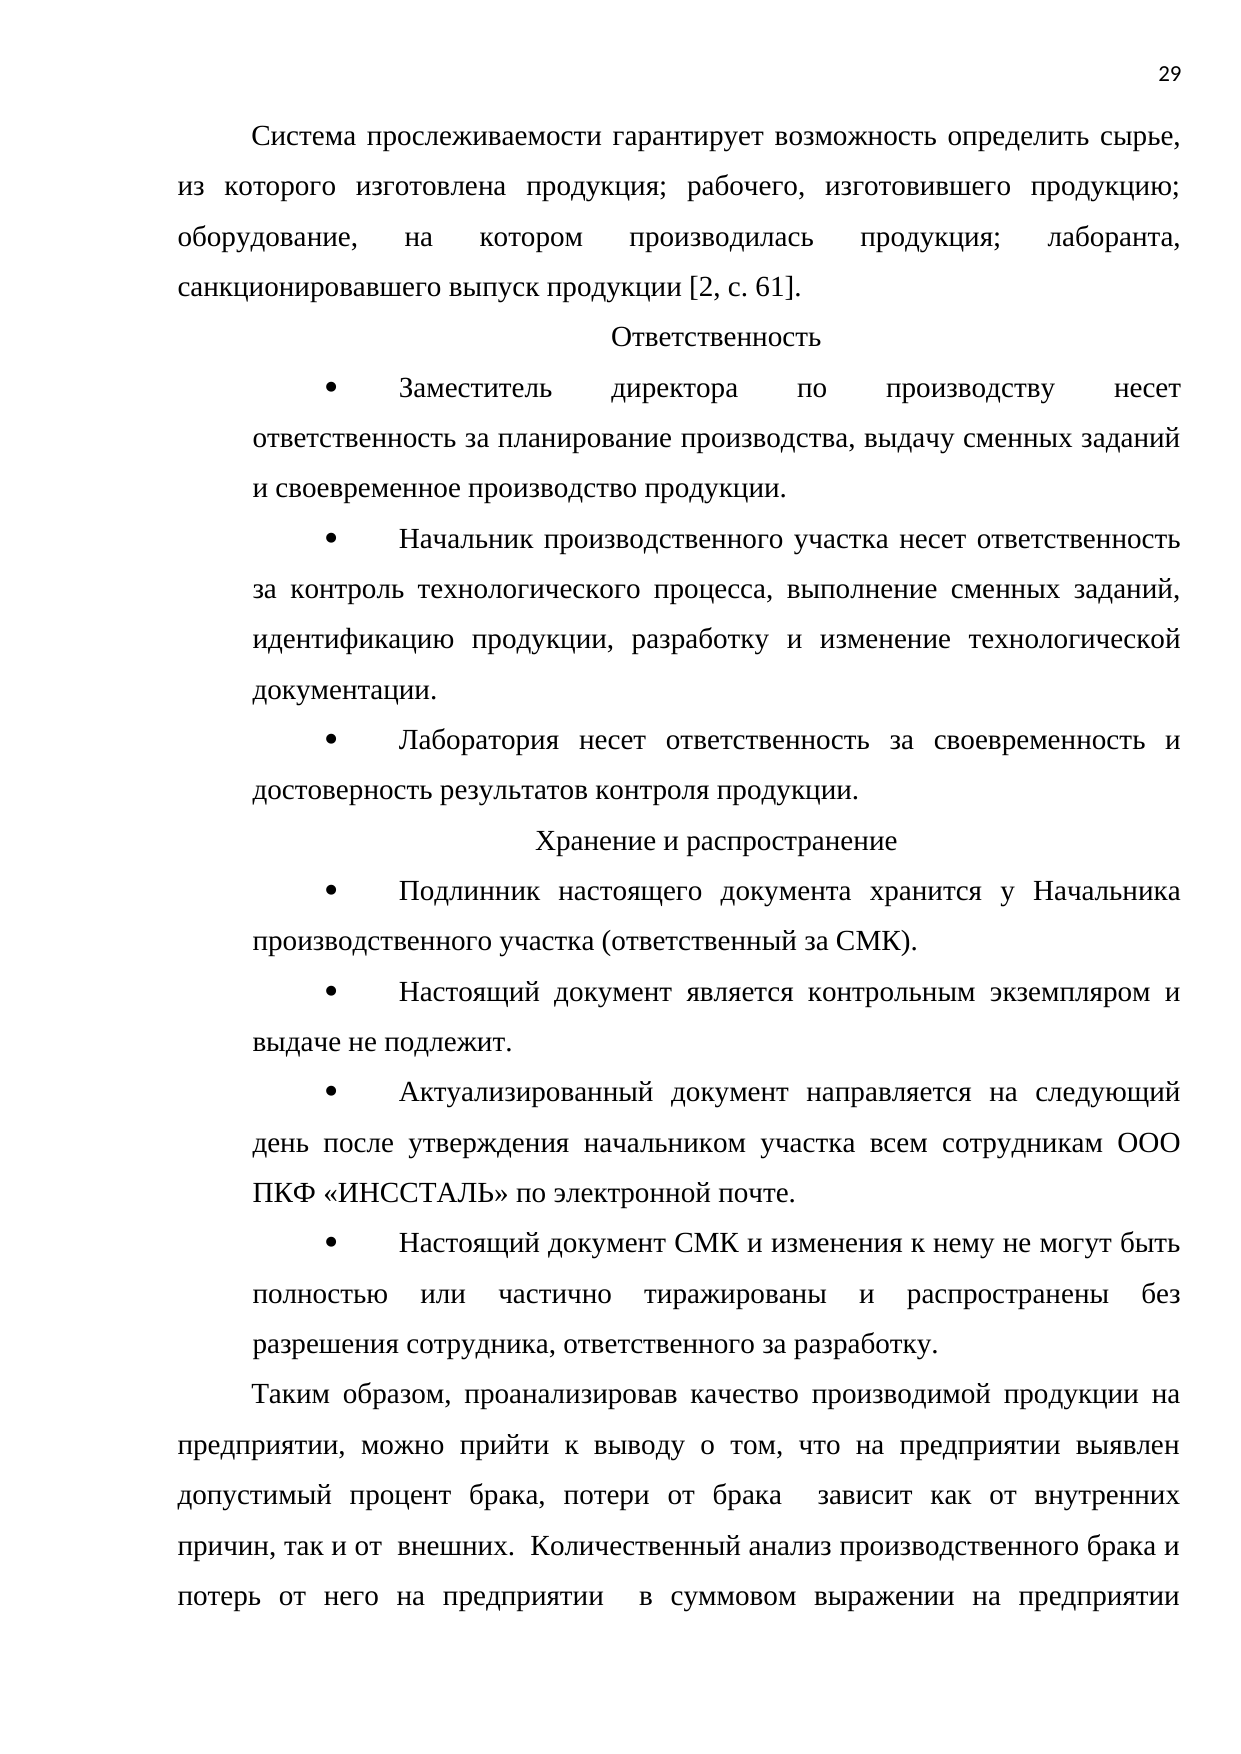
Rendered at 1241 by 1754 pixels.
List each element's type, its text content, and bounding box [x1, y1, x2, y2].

list Настоящий документ СМК и изменения к нему не могут быть полностью или частично тиражированы и распространены без разрешения сотрудника, ответственного за разработку. [252, 1226, 1181, 1360]
text Хранение и распространение [177, 823, 1181, 856]
list Заместитель директора по производству несет ответственность за планирование производства, выдачу сменных заданий и своевременное производство продукции. [252, 370, 1181, 504]
list Лаборатория несет ответственность за своевременность и достоверность результатов контроля продукции. [252, 722, 1181, 806]
list Настоящий документ является контрольным экземпляром и выдаче не подлежит. [252, 974, 1181, 1058]
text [177, 1377, 1181, 1611]
list Актуализированный документ направляется на следующий день после утверждения начальником участка всем сотрудникам ООО ПКФ «ИНССТАЛЬ» по электронной почте. [252, 1074, 1181, 1209]
text Система прослеживаемости гарантирует возможность определить сырье, из которого изготовлена продукция; рабочего, изготовившего продукцию; оборудование, на котором производилась продукция; лаборанта, санкционировавшего выпуск продукции [2, c. 61]. [177, 118, 1181, 303]
list Подлинник настоящего документа хранится у Начальника производственного участка (ответственный за СМК). [252, 873, 1181, 957]
text Ответственность [177, 319, 1181, 353]
list Начальник производственного участка несет ответственность за контроль технологического процесса, выполнение сменных заданий, идентификацию продукции, разработку и изменение технологической документации. [252, 521, 1181, 705]
